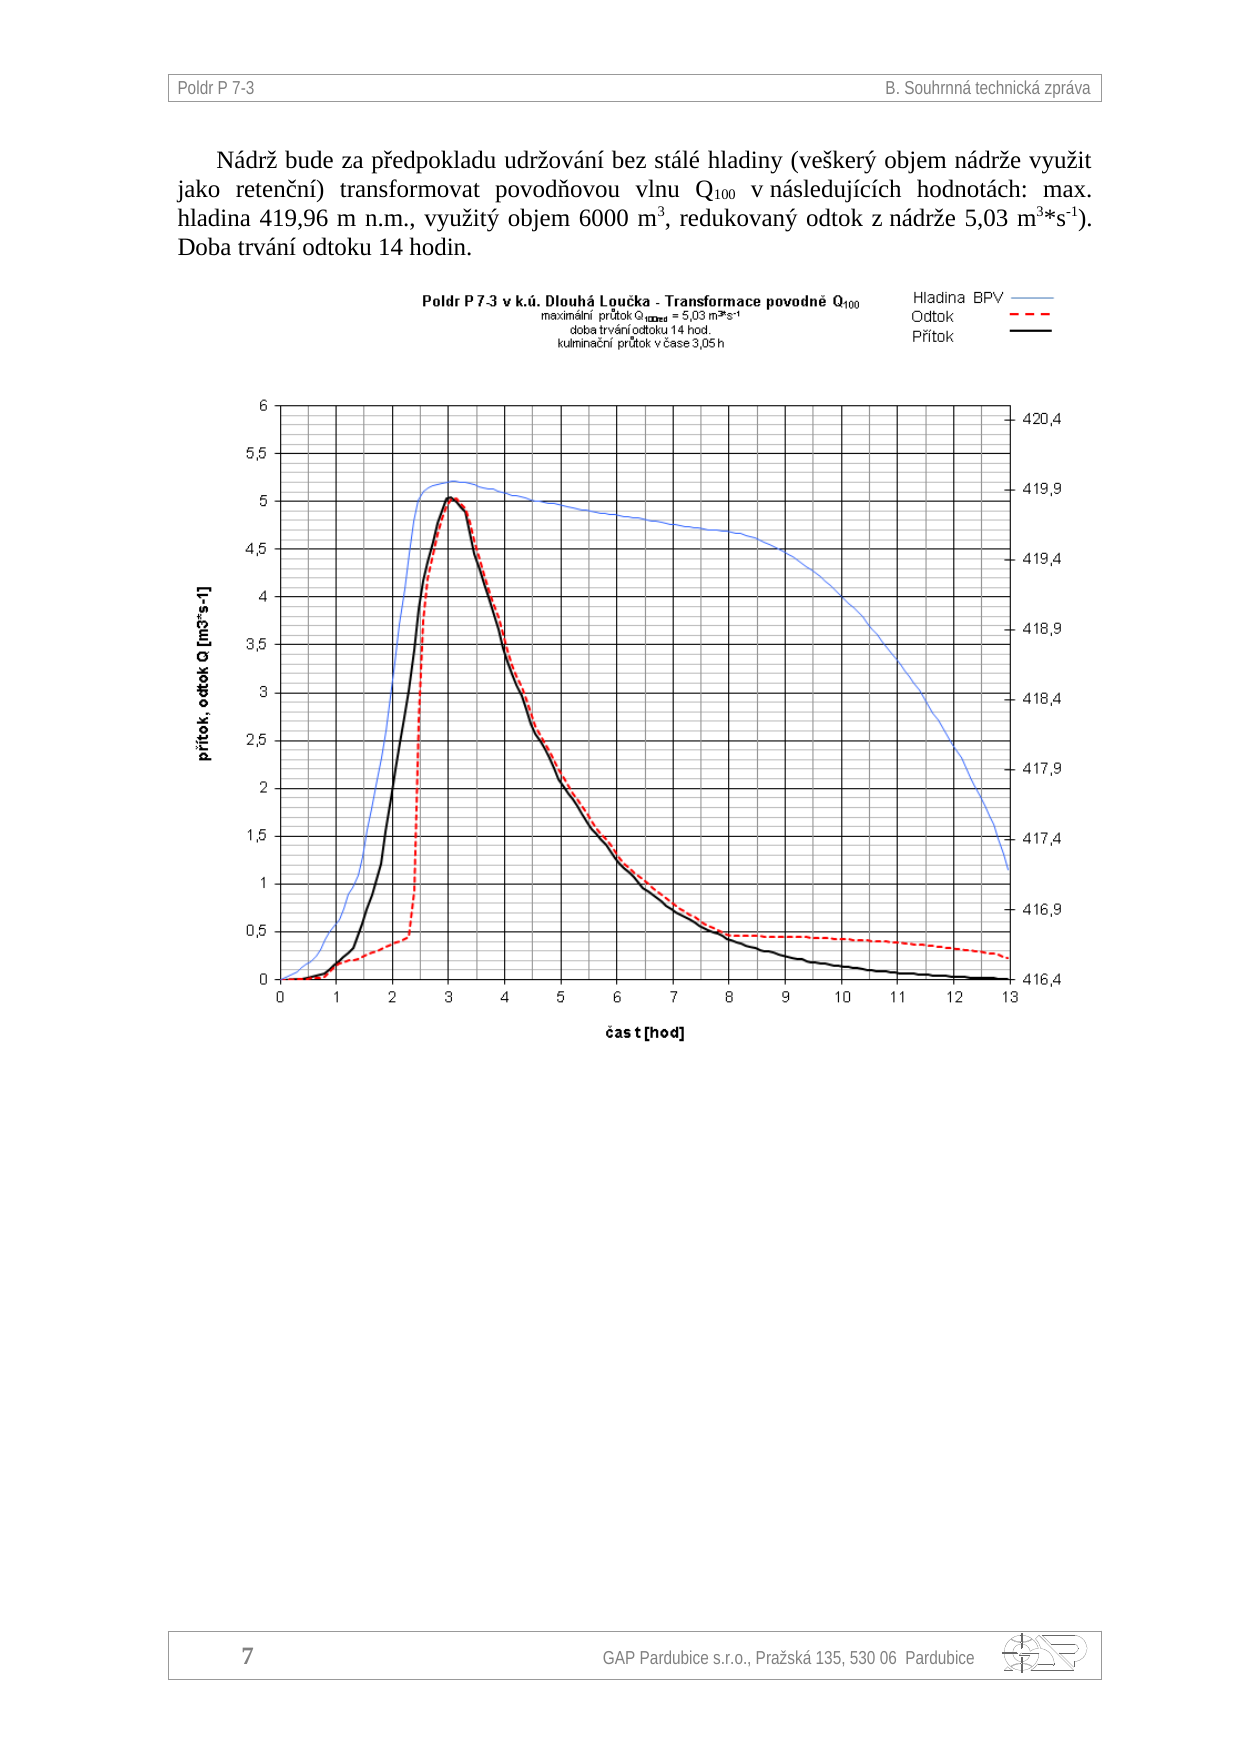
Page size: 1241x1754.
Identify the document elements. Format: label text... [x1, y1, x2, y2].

picture [177, 272, 1093, 1069]
text Nádrž bude za předpokladu udržování bez stálé hladiny (veškerý objem nádrže využit jako retenční) transformovat povodňovou vlnu Q100 v následujících hodnotách: max. hladina 419,96 m n.m., využitý objem 6000 m3, redukovaný odtok z nádrže 5,03 m3*s-1). Doba trvání odtoku 14 hodin. [177, 145, 1092, 260]
